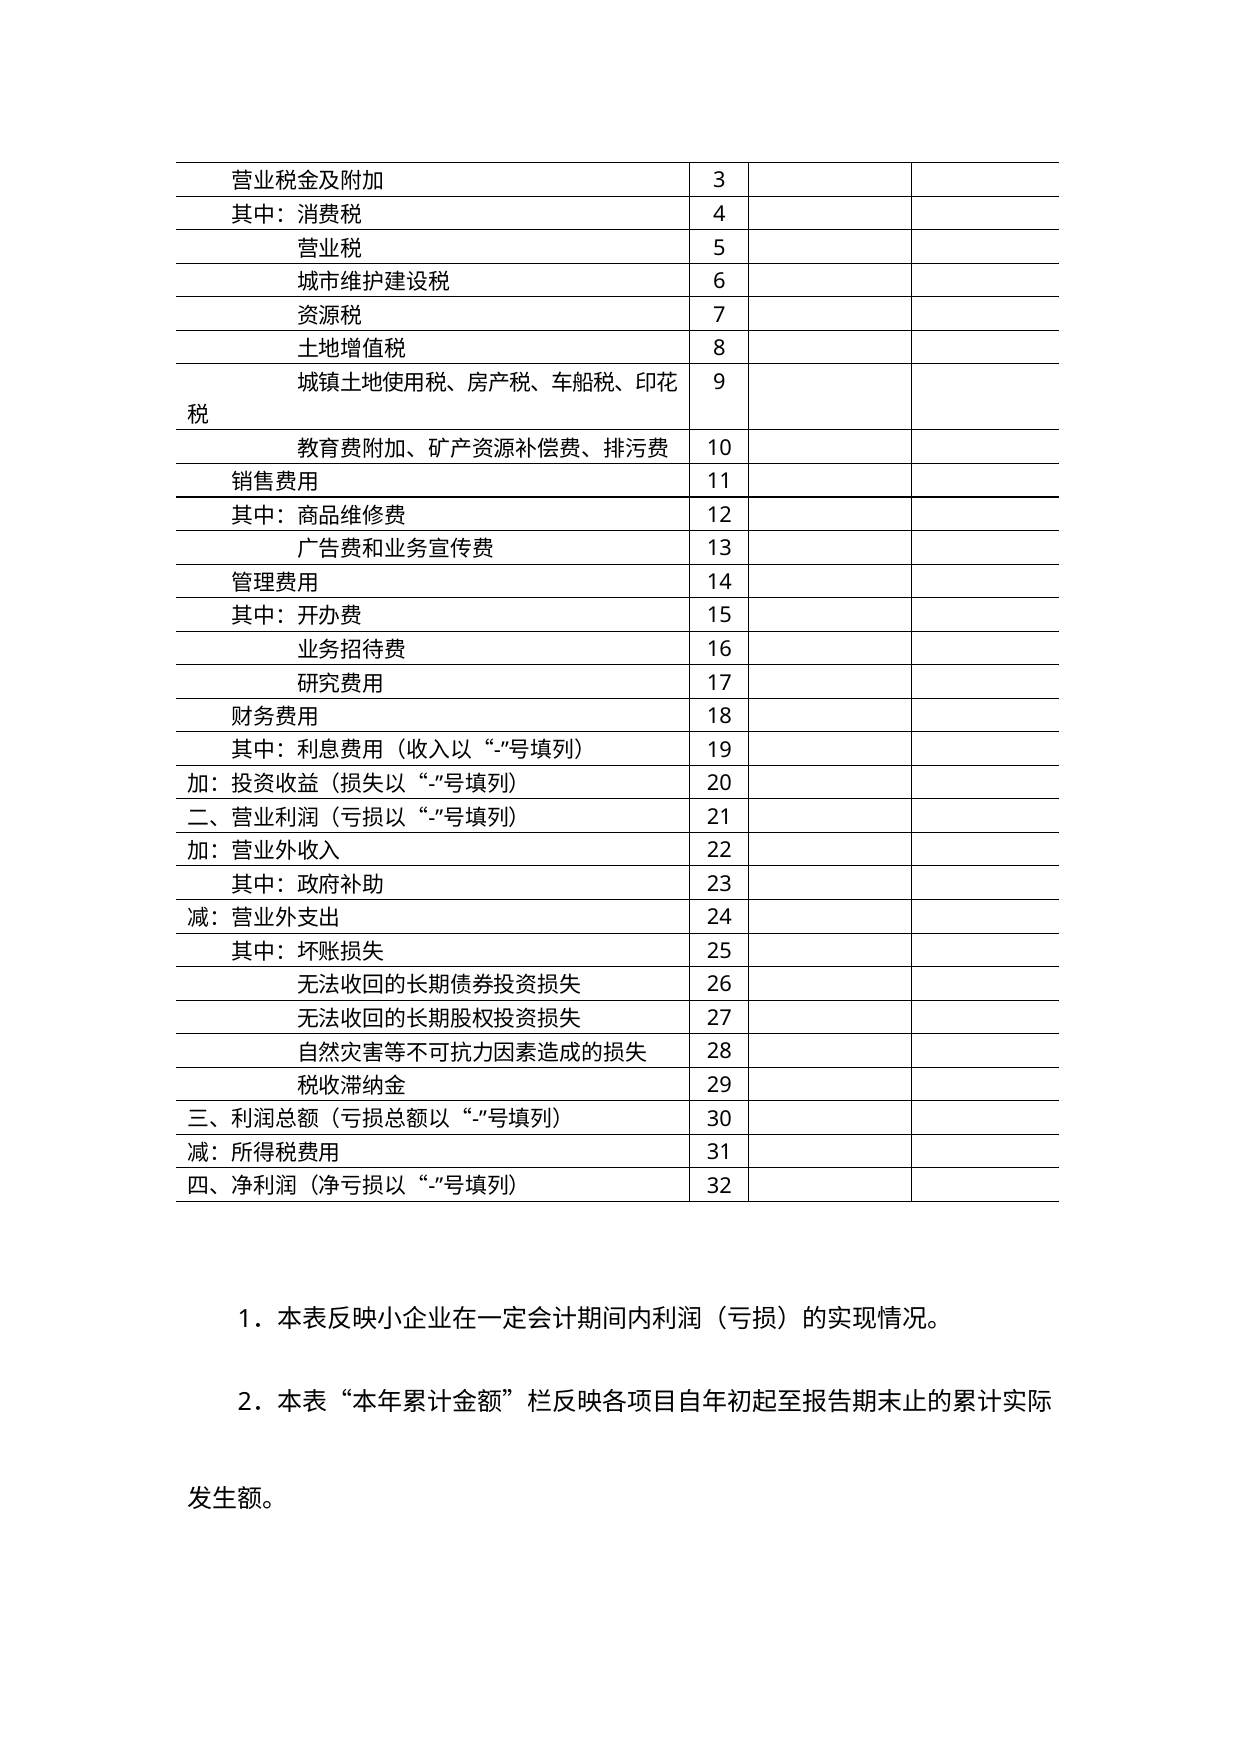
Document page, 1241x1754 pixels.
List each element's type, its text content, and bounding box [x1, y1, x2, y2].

table_cell [912, 934, 1059, 966]
table_cell [749, 833, 911, 865]
table_cell 财务费用 [176, 699, 689, 731]
table_cell [749, 732, 911, 765]
table_cell [749, 632, 911, 664]
table_cell 26 [690, 967, 748, 999]
table_cell 19 [690, 732, 748, 765]
table_cell [912, 699, 1059, 731]
table_cell 28 [690, 1034, 748, 1067]
table_cell [912, 297, 1059, 330]
table_cell [749, 163, 911, 196]
table_cell 其中：商品维修费 [176, 498, 689, 530]
table_cell [912, 766, 1059, 798]
table_cell [749, 799, 911, 832]
table_cell [912, 264, 1059, 296]
table_cell 27 [690, 1001, 748, 1033]
table_cell [912, 430, 1059, 463]
table_cell [912, 565, 1059, 597]
table_cell 21 [690, 799, 748, 832]
table_cell [912, 464, 1059, 496]
table_cell 自然灾害等不可抗力因素造成的损失 [176, 1034, 689, 1067]
table_cell [749, 665, 911, 698]
table_cell [912, 665, 1059, 698]
table_cell [749, 430, 911, 463]
table_cell 业务招待费 [176, 632, 689, 664]
table_cell 15 [690, 598, 748, 631]
table_cell [749, 1034, 911, 1067]
table_cell [749, 900, 911, 932]
table_cell [749, 1168, 911, 1201]
table_cell 11 [690, 464, 748, 496]
table_cell [749, 531, 911, 563]
table_cell [912, 833, 1059, 865]
table_cell 14 [690, 565, 748, 597]
table_cell [749, 766, 911, 798]
table_cell [749, 699, 911, 731]
table_cell [912, 1101, 1059, 1134]
table_cell [912, 331, 1059, 363]
table_cell 32 [690, 1168, 748, 1201]
table_cell [749, 866, 911, 899]
table_cell 二、营业利润（亏损以“-”号填列） [176, 799, 689, 832]
table_cell [749, 1101, 911, 1134]
text 2．本表“本年累计金额”栏反映各项目自年初起至报告期末止的累计实际发生额。 [187, 1367, 1053, 1529]
table_cell 无法收回的长期股权投资损失 [176, 1001, 689, 1033]
table_cell 其中：坏账损失 [176, 934, 689, 966]
table_cell [912, 197, 1059, 229]
table_cell [749, 1135, 911, 1167]
table_cell 管理费用 [176, 565, 689, 597]
table_cell 其中：利息费用（收入以“-”号填列） [176, 732, 689, 765]
table_cell 10 [690, 430, 748, 463]
table_cell [912, 163, 1059, 196]
table_cell [912, 632, 1059, 664]
table_cell 四、净利润（净亏损以“-”号填列） [176, 1168, 689, 1201]
table_cell 16 [690, 632, 748, 664]
table_cell 销售费用 [176, 464, 689, 496]
table_cell 4 [690, 197, 748, 229]
table_cell [912, 364, 1059, 429]
table_cell [749, 230, 911, 263]
table_cell [912, 1168, 1059, 1201]
table_cell 教育费附加、矿产资源补偿费、排污费 [176, 430, 689, 463]
table_cell 25 [690, 934, 748, 966]
table_cell [912, 598, 1059, 631]
table_cell [912, 1068, 1059, 1100]
table_cell [912, 967, 1059, 999]
table_cell [749, 934, 911, 966]
table_cell 三、利润总额（亏损总额以“-”号填列） [176, 1101, 689, 1134]
table_cell 税收滞纳金 [176, 1068, 689, 1100]
table_cell 18 [690, 699, 748, 731]
table_cell 20 [690, 766, 748, 798]
table_cell 9 [690, 364, 748, 429]
table_cell 其中：消费税 [176, 197, 689, 229]
table_cell [912, 498, 1059, 530]
table_cell 研究费用 [176, 665, 689, 698]
table_cell [912, 900, 1059, 932]
table_cell 其中：政府补助 [176, 866, 689, 899]
text 1．本表反映小企业在一定会计期间内利润（亏损）的实现情况。 [187, 1284, 1053, 1349]
table_cell 减：所得税费用 [176, 1135, 689, 1167]
table_cell [749, 967, 911, 999]
table_cell 31 [690, 1135, 748, 1167]
table_cell [912, 1135, 1059, 1167]
table_cell [749, 264, 911, 296]
table_cell 广告费和业务宣传费 [176, 531, 689, 563]
table_cell 13 [690, 531, 748, 563]
table_cell [749, 297, 911, 330]
table_cell 营业税 [176, 230, 689, 263]
table_cell 5 [690, 230, 748, 263]
table_cell [749, 464, 911, 496]
table_cell [749, 331, 911, 363]
table_cell 23 [690, 866, 748, 899]
table_cell 其中：开办费 [176, 598, 689, 631]
table_cell 29 [690, 1068, 748, 1100]
table_cell 土地增值税 [176, 331, 689, 363]
table_cell [749, 1001, 911, 1033]
table_cell 加：营业外收入 [176, 833, 689, 865]
table_cell 加：投资收益（损失以“-”号填列） [176, 766, 689, 798]
table_cell [749, 364, 911, 429]
table_cell 无法收回的长期债券投资损失 [176, 967, 689, 999]
table_cell 城市维护建设税 [176, 264, 689, 296]
table_cell [749, 498, 911, 530]
table_cell [912, 866, 1059, 899]
table_cell 营业税金及附加 [176, 163, 689, 196]
table_cell 减：营业外支出 [176, 900, 689, 932]
table_cell [912, 1034, 1059, 1067]
table_cell [749, 598, 911, 631]
table_cell 资源税 [176, 297, 689, 330]
table_cell [912, 732, 1059, 765]
table_cell [912, 230, 1059, 263]
table_cell [749, 1068, 911, 1100]
table_cell [749, 197, 911, 229]
table_cell 6 [690, 264, 748, 296]
table_cell 城镇土地使用税、房产税、车船税、印花税 [176, 364, 689, 429]
table_cell 24 [690, 900, 748, 932]
table_cell [912, 799, 1059, 832]
table_cell 17 [690, 665, 748, 698]
table_cell 12 [690, 498, 748, 530]
table_cell 8 [690, 331, 748, 363]
table_cell [912, 1001, 1059, 1033]
table_cell [912, 531, 1059, 563]
table_cell 30 [690, 1101, 748, 1134]
table_cell 22 [690, 833, 748, 865]
table_cell 3 [690, 163, 748, 196]
table_cell 7 [690, 297, 748, 330]
table_cell [749, 565, 911, 597]
